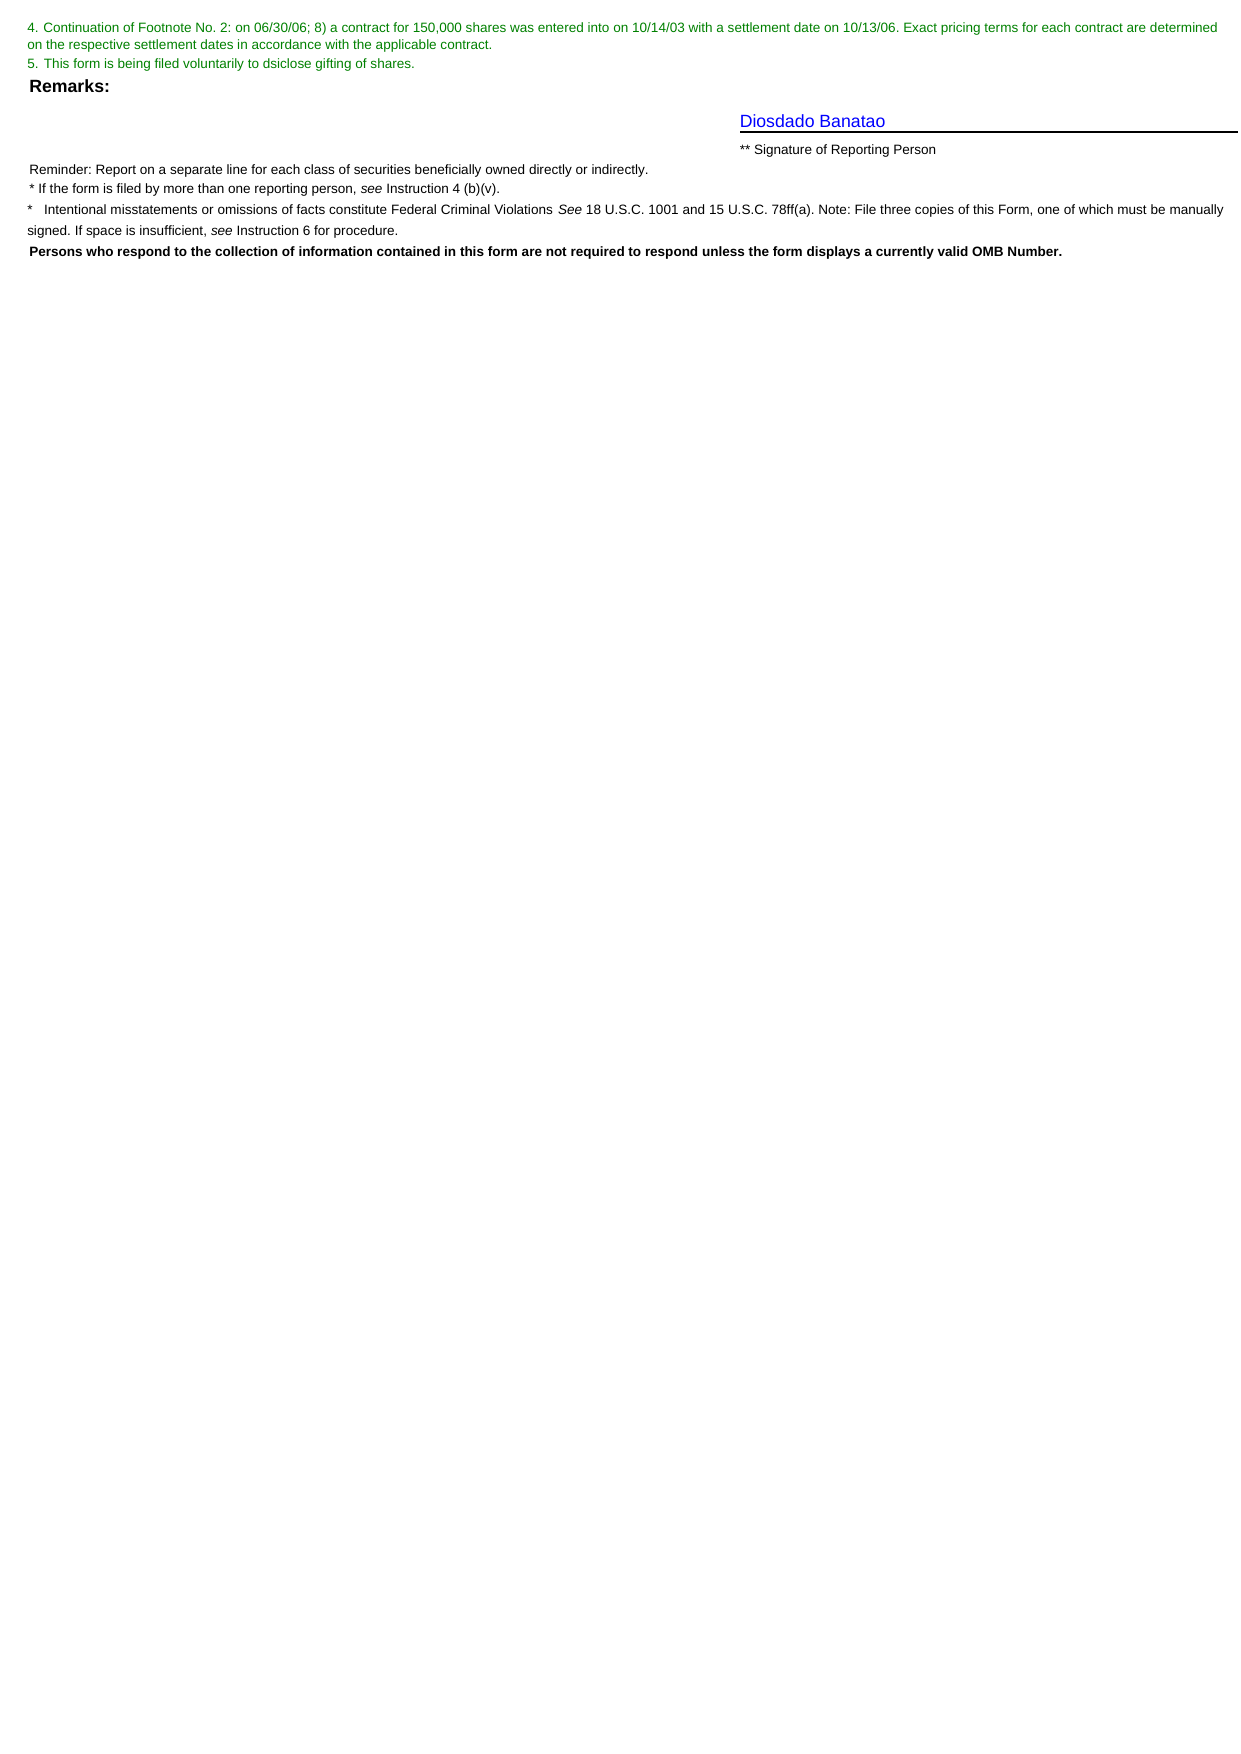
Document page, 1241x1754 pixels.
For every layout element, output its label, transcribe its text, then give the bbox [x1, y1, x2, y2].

list Continuation of Footnote No. 2: on 06/30/06; 8) a contract for 150,000 shares was entered into on 10/14/03 with a settlement date on 10/13/06. Exact pricing terms for each contract are determined on the respective settlement dates in accordance with the applicable contract. [27, 19, 1226, 53]
list This form is being filed voluntarily to dsiclose gifting of shares. [27, 56, 1226, 71]
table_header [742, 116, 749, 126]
list Intentional misstatements or omissions of facts constitute Federal Criminal Violations See 18 U.S.C. 1001 and 15 U.S.C. 78ff(a). Note: File three copies of this Form, one of which must be manually signed. If space is insufficient, see Instruction 6 for procedure. [27, 202, 1226, 238]
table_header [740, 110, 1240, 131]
text * If the form is filed by more than one reporting person, see Instruction 4 (b)(v). [29, 181, 1226, 197]
text Remarks: [29, 76, 1226, 96]
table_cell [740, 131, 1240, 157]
text Reminder: Report on a separate line for each class of securities beneficially owned directly or indirectly. [29, 162, 1226, 177]
text Persons who respond to the collection of information contained in this form are not required to respond unless the form displays a currently valid OMB Number. [29, 243, 1226, 259]
